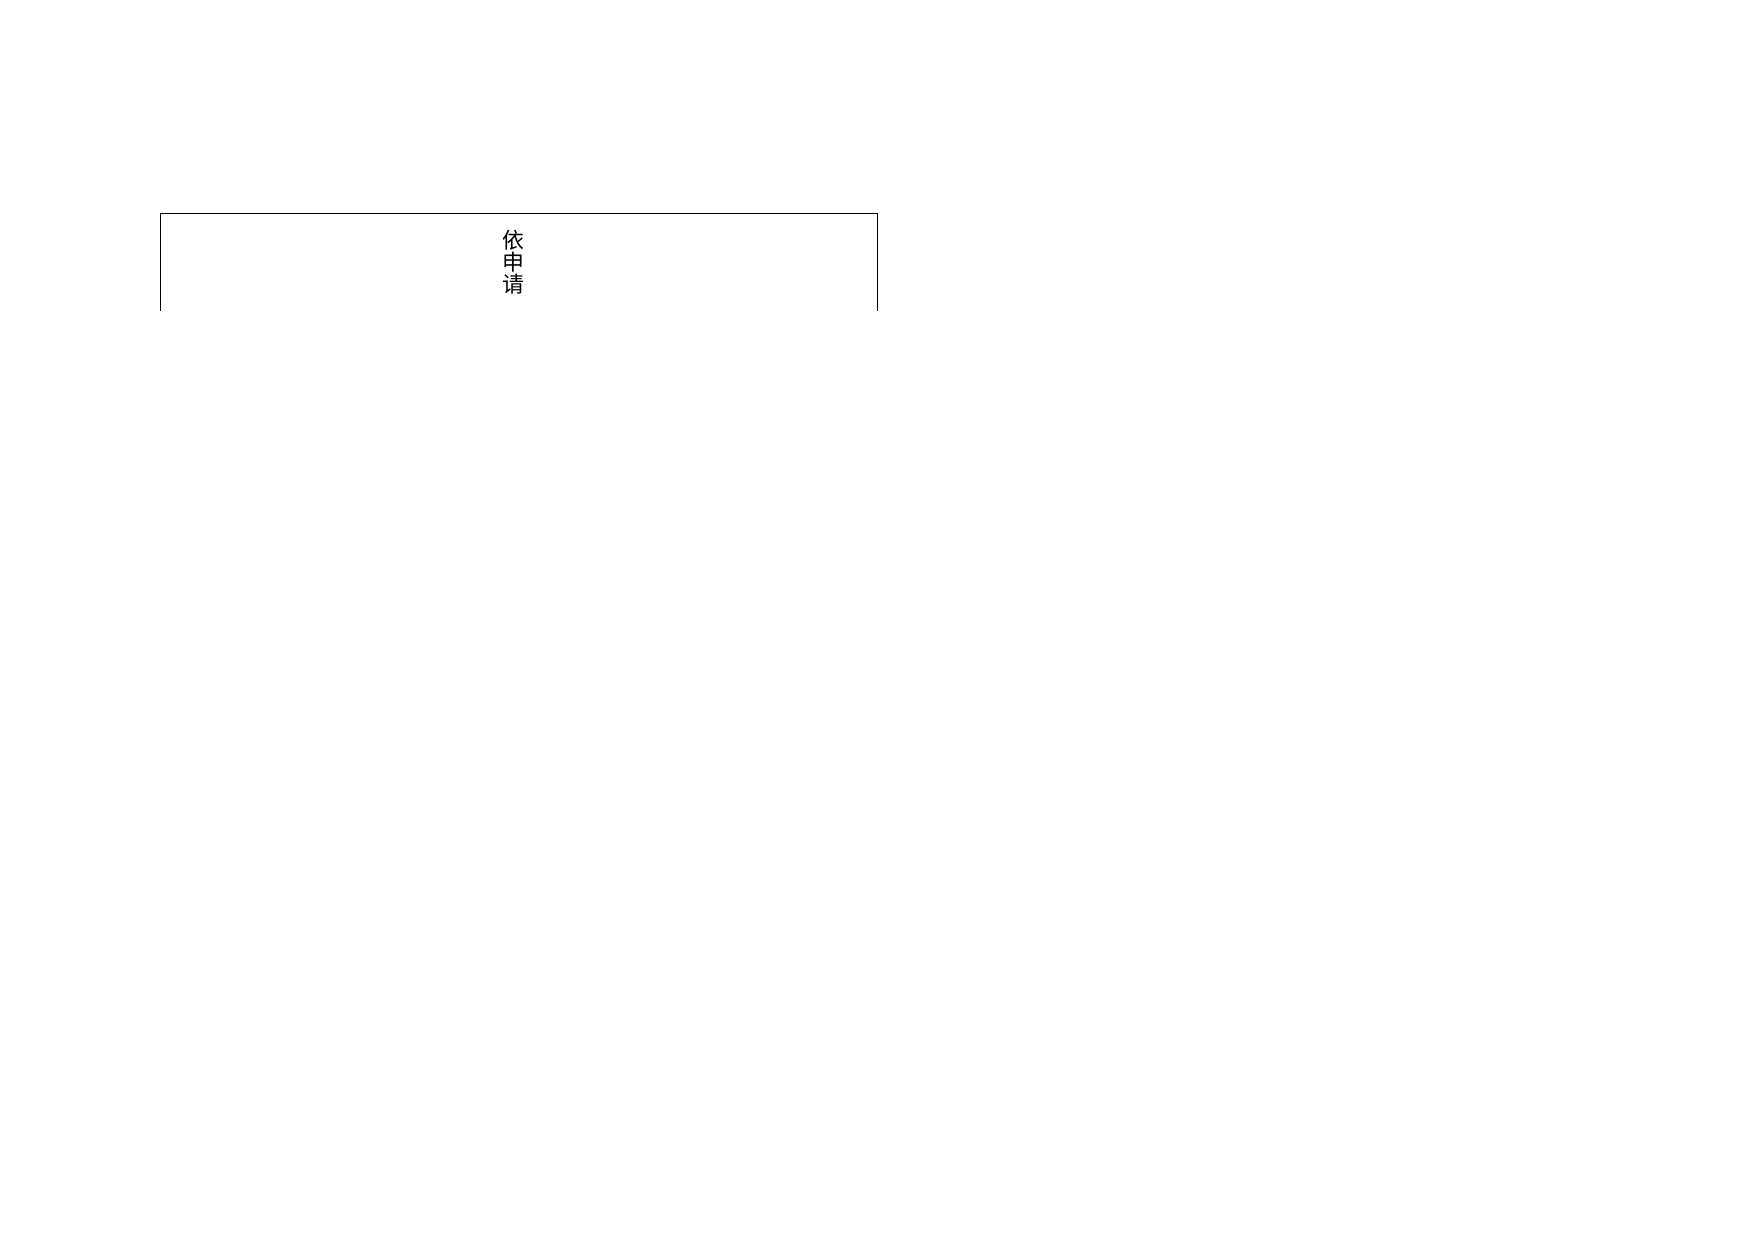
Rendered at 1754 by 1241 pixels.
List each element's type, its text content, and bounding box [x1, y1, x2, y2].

table_cell 依申请 [161, 214, 877, 311]
